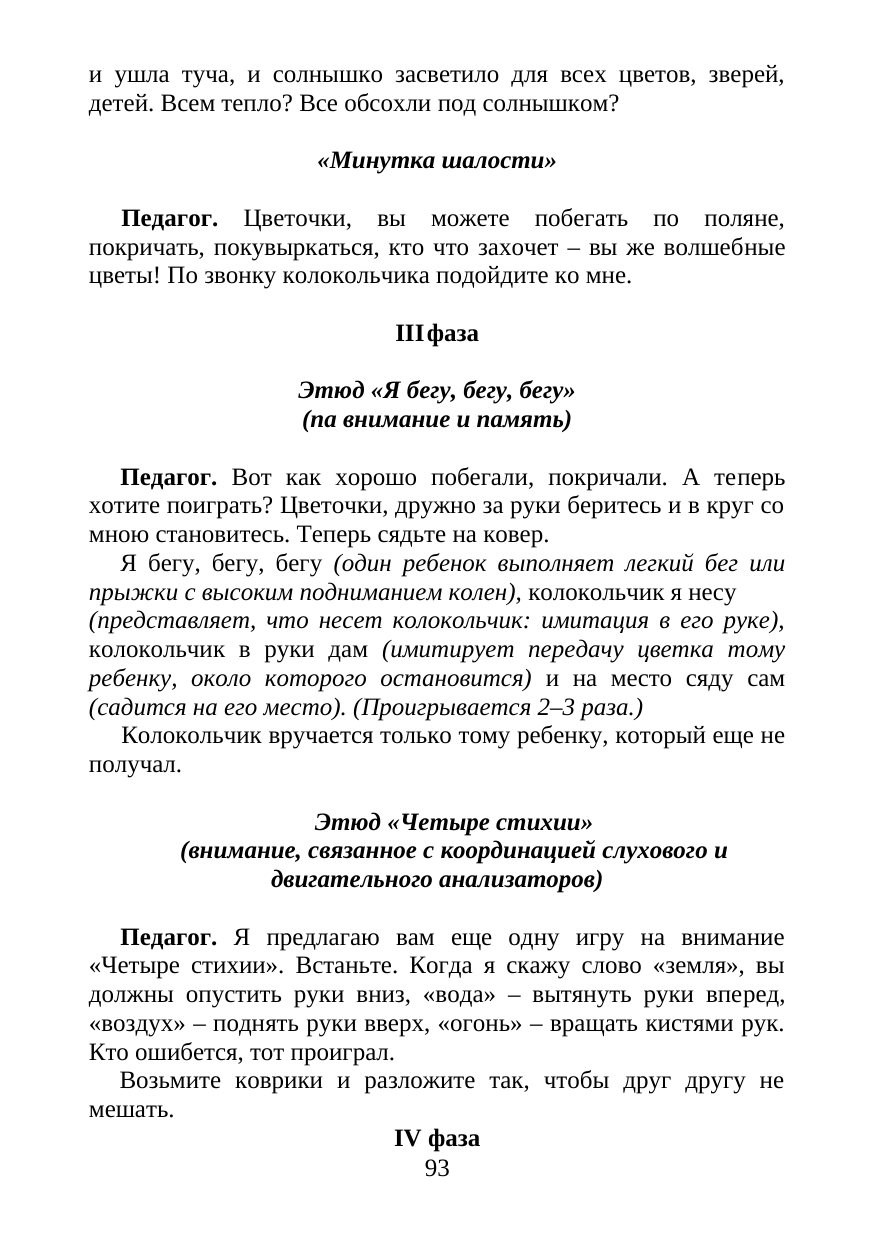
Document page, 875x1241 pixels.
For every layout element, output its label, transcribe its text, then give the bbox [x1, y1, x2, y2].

text Возьмите коврики и разложите так, чтобы друг другу не мешать. [89, 1065, 785, 1123]
text (представляет, что несет колокольчик: имитация в его руке), колокольчик в руки дам (имитирует передачу цветка тому ребенку, около которого остановится) и на место сяду сам (садится на его место). (Проигрывается 2–3 раза.) [89, 605, 785, 720]
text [89, 59, 785, 117]
text «Минутка шалости» [89, 145, 785, 174]
text (внимание, связанное с координацией слухового и двигательного анализаторов) [89, 835, 785, 893]
text Педагог. Цветочки, вы можете побегать по поляне, покричать, покувыркаться, кто что захочет – вы же волшебные цветы! По звонку колокольчика подойдите ко мне. [89, 203, 785, 289]
text Этюд «Я бегу, бегу, бегу» [89, 375, 785, 404]
text Педагог. Я предлагаю вам еще одну игру на внимание «Четыре стихии». Встаньте. Когда я скажу слово «земля», вы должны опустить руки вниз, «вода» – вытянуть руки вперед, «воздух» – поднять руки вверх, «огонь» – вращать кистями рук. Кто ошибется, тот проиграл. [89, 922, 785, 1065]
text IV фаза [89, 1123, 785, 1152]
text Колокольчик вручается только тому ребенку, который еще не получал. [89, 720, 785, 778]
text III фаза [89, 318, 785, 347]
text Я бегу, бегу, бегу (один ребенок выполняет легкий бег или прыжки с высоким подниманием колен), колокольчик я несу [89, 548, 785, 605]
text Педагог. Вот как хорошо побегали, покричали. А теперь хотите поиграть? Цветочки, дружно за руки беритесь и в круг со мною становитесь. Теперь сядьте на ковер. [89, 462, 785, 548]
text (па внимание и память) [89, 404, 785, 433]
text Этюд «Четыре стихии» [89, 807, 785, 835]
